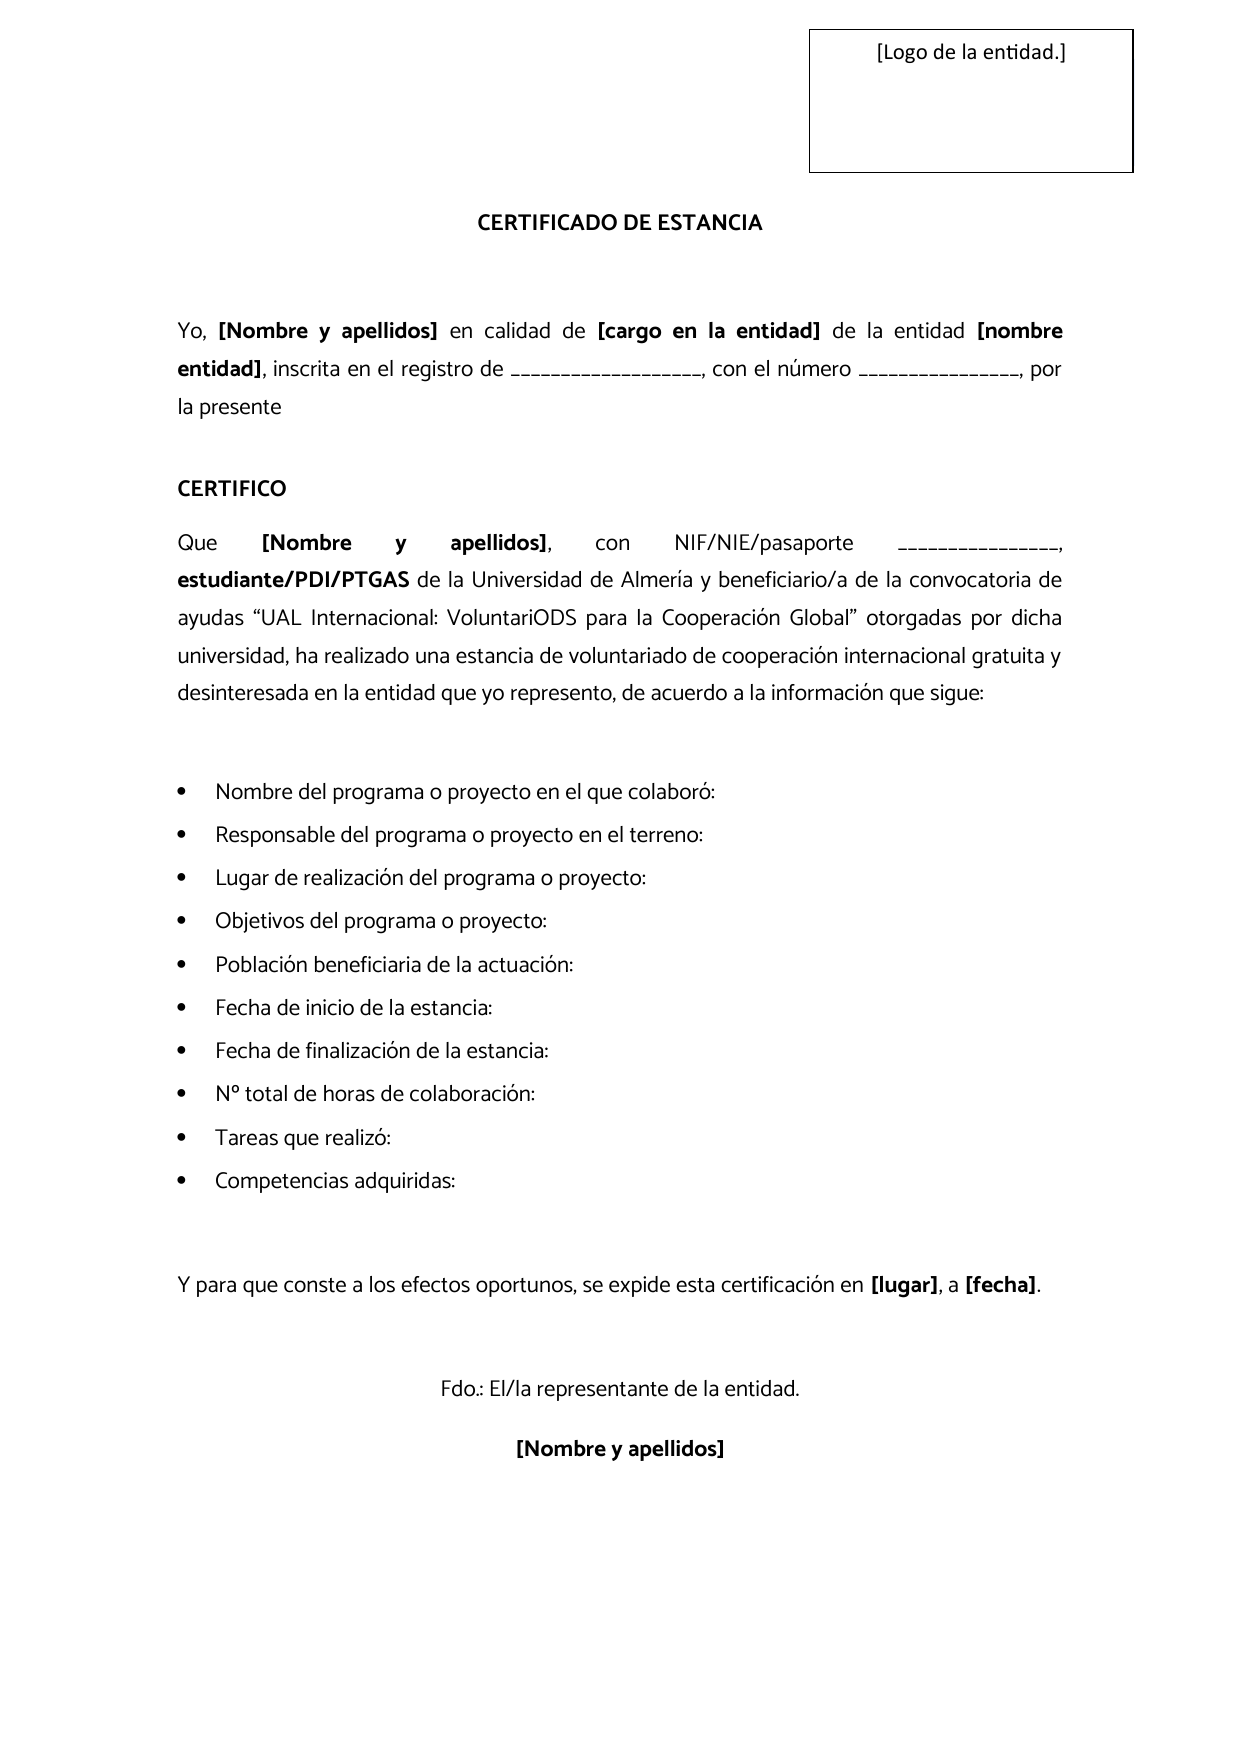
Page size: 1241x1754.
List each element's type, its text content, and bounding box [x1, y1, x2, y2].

text Fdo.: El/la representante de la entidad. [177, 1371, 1063, 1409]
text [Nombre y apellidos] [177, 1431, 1063, 1468]
list Lugar de realización del programa o proyecto: [177, 860, 1063, 898]
text Yo, [Nombre y apellidos] en calidad de [cargo en la entidad] de la entidad [nombre entidad], inscrita en el registro de ___________________, con el número ________________, por la presente [177, 314, 1063, 427]
list Competencias adquiridas: [177, 1163, 1063, 1201]
text Que [Nombre y apellidos], con NIF/NIE/pasaporte ________________, estudiante/PDI/PTGAS de la Universidad de Almería y beneficiario/a de la convocatoria de ayudas “UAL Internacional: VoluntariODS para la Cooperación Global” otorgadas por dicha universidad, ha realizado una estancia de voluntariado de cooperación internacional gratuita y desinteresada en la entidad que yo represento, de acuerdo a la información que sigue: [177, 525, 1063, 713]
text CERTIFICADO DE ESTANCIA [177, 205, 1063, 243]
list Nº total de horas de colaboración: [177, 1076, 1063, 1114]
list Responsable del programa o proyecto en el terreno: [177, 817, 1063, 855]
list Población beneficiaria de la actuación: [177, 947, 1063, 984]
text CERTIFICO [177, 471, 1063, 508]
list Nombre del programa o proyecto en el que colaboró: [177, 774, 1063, 811]
list Fecha de inicio de la estancia: [177, 990, 1063, 1028]
text Y para que conste a los efectos oportunos, se expide esta certificación en [lugar], a [fecha]. [177, 1267, 1063, 1304]
list Fecha de finalización de la estancia: [177, 1033, 1063, 1071]
list Tareas que realizó: [177, 1120, 1063, 1157]
list Objetivos del programa o proyecto: [177, 903, 1063, 941]
